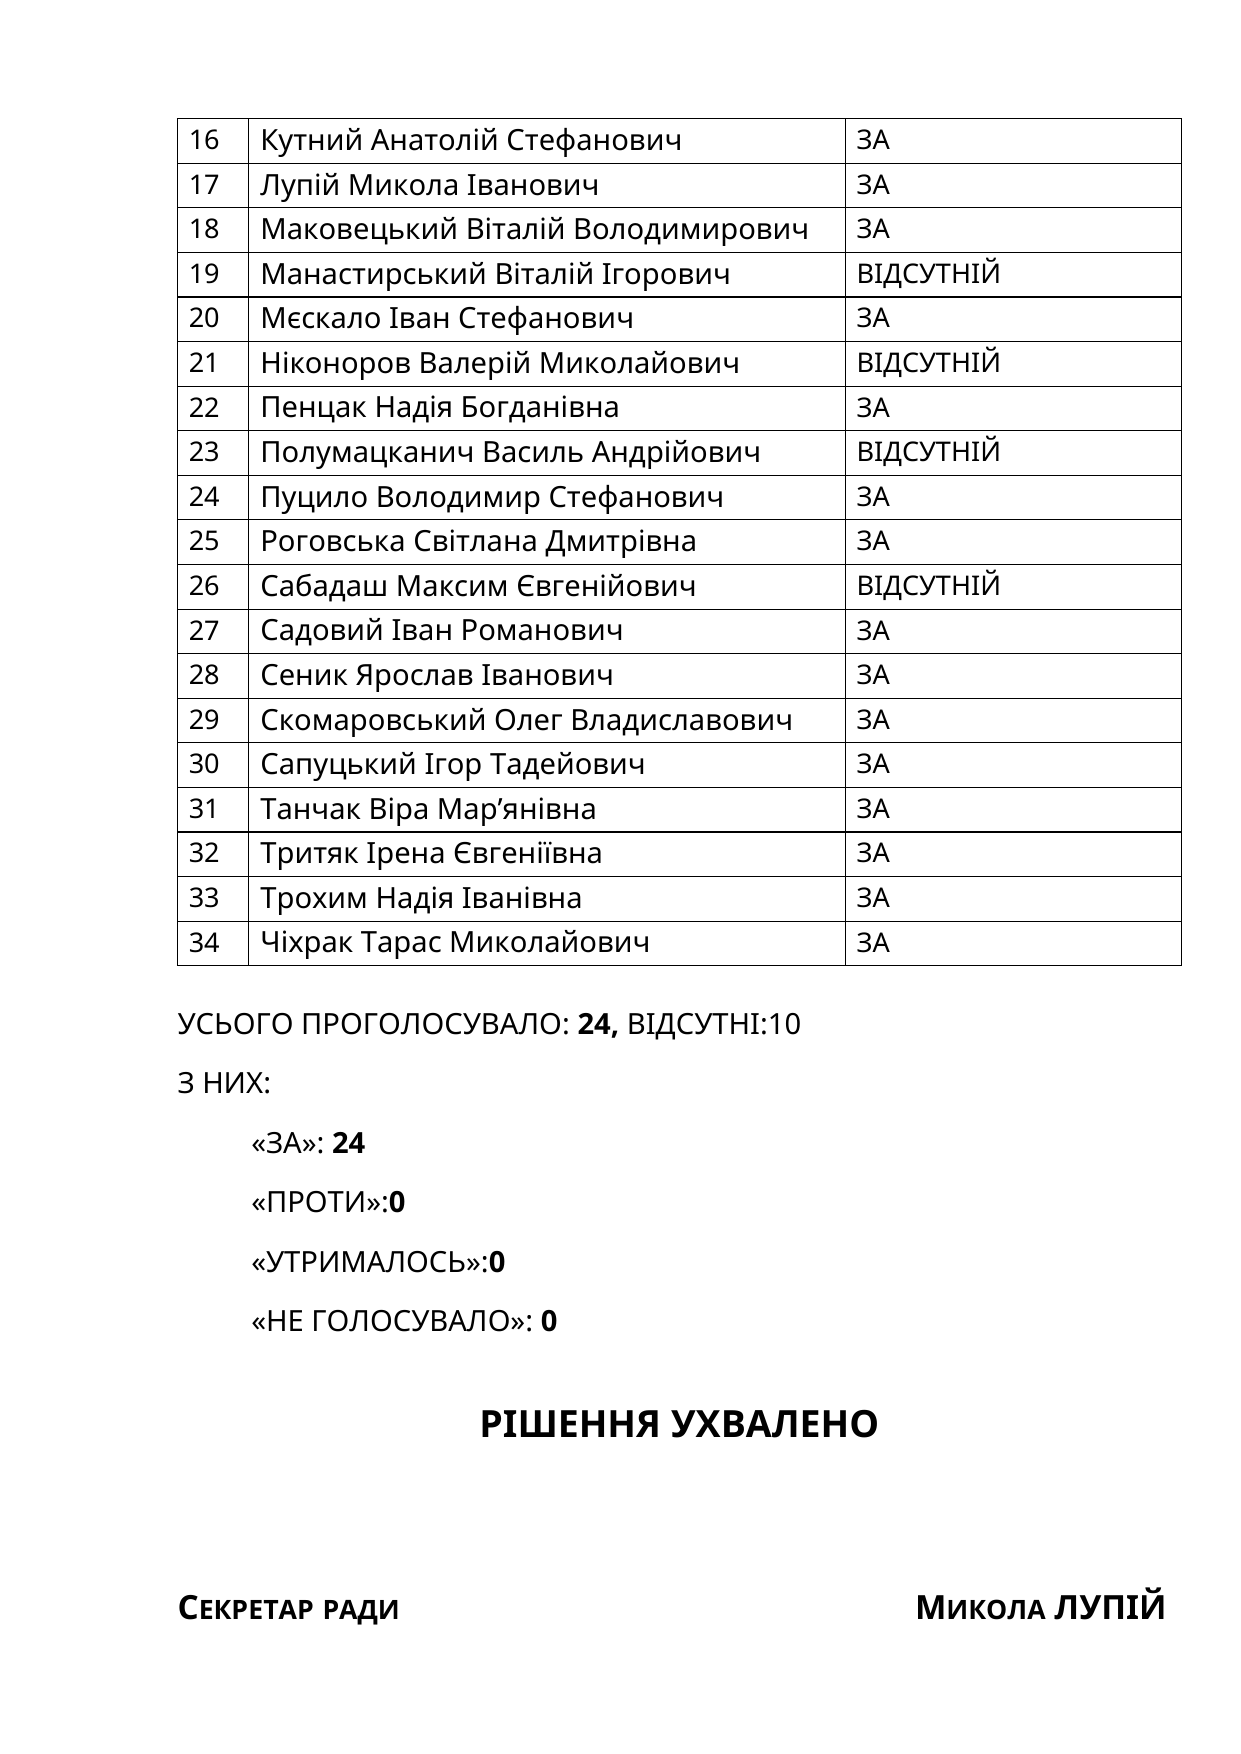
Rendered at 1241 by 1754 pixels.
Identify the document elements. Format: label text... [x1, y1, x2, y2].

table_cell ЗА [846, 922, 1181, 965]
table_cell 27 [178, 610, 248, 653]
text РІШЕННЯ УХВАЛЕНО [177, 1397, 1181, 1448]
table_cell Скомаровський Олег Владиславович [249, 699, 845, 742]
table_cell Пуцило Володимир Стефанович [249, 476, 845, 519]
table_cell 19 [178, 253, 248, 296]
table_cell ЗА [846, 833, 1181, 876]
table_cell ЗА [846, 654, 1181, 698]
text Усього проголосувало: 24, ВІДСУТНІ:10 [177, 1003, 1181, 1043]
table_cell Лупій Микола Іванович [249, 164, 845, 207]
table_cell Сабадаш Максим Євгенійович [249, 565, 845, 608]
table_cell 32 [178, 833, 248, 876]
table_cell 22 [178, 387, 248, 430]
table_cell 29 [178, 699, 248, 742]
table_cell Полумацканич Василь Андрійович [249, 431, 845, 475]
table_cell Манастирський Віталій Ігорович [249, 253, 845, 296]
table_cell ЗА [846, 610, 1181, 653]
table_cell ЗА [846, 877, 1181, 921]
table_cell ЗА [846, 298, 1181, 341]
table_cell 34 [178, 922, 248, 965]
table_cell Садовий Іван Романович [249, 610, 845, 653]
table_cell Тритяк Ірена Євгеніївна [249, 833, 845, 876]
table_cell ЗА [846, 520, 1181, 564]
table_cell ВІДСУТНІЙ [846, 253, 1181, 296]
table_cell 30 [178, 743, 248, 787]
text «НЕ ГОЛОСУВАЛО»: 0 [177, 1301, 1181, 1340]
table_cell 17 [178, 164, 248, 207]
table_cell 23 [178, 431, 248, 475]
table_cell 25 [178, 520, 248, 564]
table_cell ЗА [846, 476, 1181, 519]
table_cell Чіхрак Тарас Миколайович [249, 922, 845, 965]
table_cell 33 [178, 877, 248, 921]
table_cell ЗА [846, 699, 1181, 742]
table_cell ЗА [846, 208, 1181, 252]
text «ЗА»: 24 [177, 1122, 1181, 1162]
table_cell ВІДСУТНІЙ [846, 565, 1181, 608]
table_cell Пенцак Надія Богданівна [249, 387, 845, 430]
table_cell Роговська Світлана Дмитрівна [249, 520, 845, 564]
table_cell Сеник Ярослав Іванович [249, 654, 845, 698]
table_cell Кутний Анатолій Стефанович [249, 119, 845, 163]
table_cell 24 [178, 476, 248, 519]
table_cell ЗА [846, 788, 1181, 831]
table_cell 21 [178, 342, 248, 386]
table_cell ВІДСУТНІЙ [846, 342, 1181, 386]
table_cell 16 [178, 119, 248, 163]
table_cell 28 [178, 654, 248, 698]
table_cell ЗА [846, 119, 1181, 163]
table_cell Трохим Надія Іванівна [249, 877, 845, 921]
table_cell ВІДСУТНІЙ [846, 431, 1181, 475]
table_cell 26 [178, 565, 248, 608]
table_cell ЗА [846, 164, 1181, 207]
table_cell 31 [178, 788, 248, 831]
table_cell ЗА [846, 387, 1181, 430]
table_cell 18 [178, 208, 248, 252]
table_cell Мєскало Іван Стефанович [249, 298, 845, 341]
table_cell 20 [178, 298, 248, 341]
table_cell Ніконоров Валерій Миколайович [249, 342, 845, 386]
text «ПРОТИ»:0 [177, 1182, 1181, 1221]
table_cell ЗА [846, 743, 1181, 787]
text З НИХ: [177, 1063, 1181, 1102]
table_cell Сапуцький Ігор Тадейович [249, 743, 845, 787]
text «УТРИМАЛОСЬ»:0 [177, 1241, 1181, 1281]
table_cell Танчак Віра Мар’янівна [249, 788, 845, 831]
text Секретар ради Микола ЛУПІЙ [177, 1584, 1181, 1629]
table_cell Маковецький Віталій Володимирович [249, 208, 845, 252]
